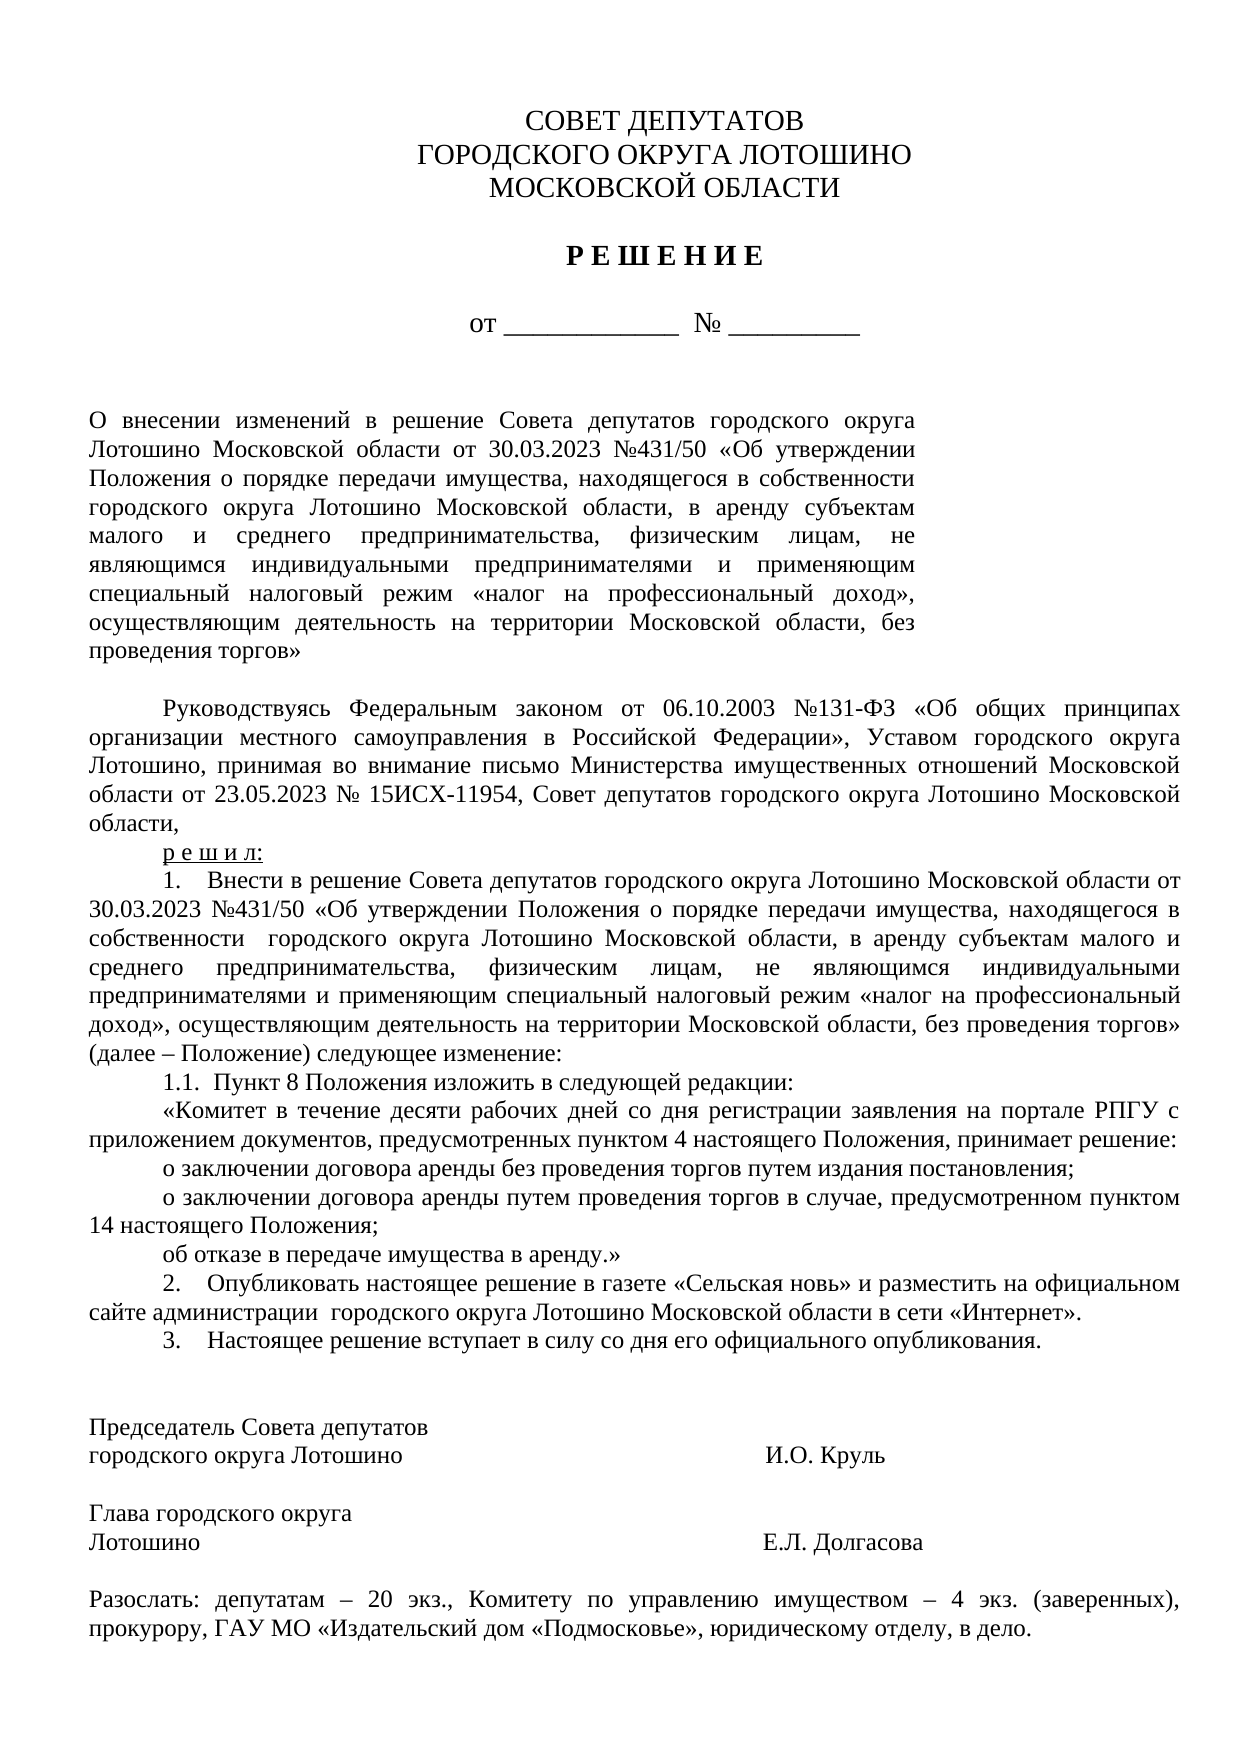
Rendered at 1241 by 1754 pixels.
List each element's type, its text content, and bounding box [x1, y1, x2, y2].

text Лотошино Е.Л. Долгасова [89, 1527, 1181, 1555]
text от ____________ № _________ [89, 305, 1181, 338]
title Внести в решение Совета депутатов городского округа Лотошино Московской области от 30.03.2023 №431/50 «Об утверждении Положения о порядке передачи имущества, находящегося в собственности городского округа Лотошино Московской области, в аренду субъектам малого и среднего предпринимательства, физическим лицам, не являющимся индивидуальными предпринимателями и применяющим специальный налоговый режим «налог на профессиональный доход», осуществляющим деятельность на территории Московской области, без проведения торгов» (далее – Положение) следующее изменение: [89, 865, 1181, 1067]
text городского округа Лотошино И.О. Круль [89, 1440, 1181, 1469]
text ГОРОДСКОГО ОКРУГА ЛОТОШИНО [89, 137, 1181, 171]
text Руководствуясь Федеральным законом от 06.10.2003 №131-ФЗ «Об общих принципах организации местного самоуправления в Российской Федерации», Уставом городского округа Лотошино, принимая во внимание письмо Министерства имущественных отношений Московской области от 23.05.2023 № 15ИСХ-11954, Совет депутатов городского округа Лотошино Московской области, [89, 693, 1181, 837]
text р е ш и л: [89, 837, 1181, 865]
list Настоящее решение вступает в силу со дня его официального опубликования. [89, 1325, 1181, 1354]
text Глава городского округа [89, 1498, 1181, 1527]
text об отказе в передаче имущества в аренду.» [89, 1239, 1181, 1268]
text о заключении договора аренды путем проведения торгов в случае, предусмотренном пунктом 14 настоящего Положения; [89, 1182, 1181, 1239]
list Пункт 8 Положения изложить в следующей редакции: [89, 1067, 1181, 1095]
list Опубликовать настоящее решение в газете «Сельская новь» и разместить на официальном сайте администрации городского округа Лотошино Московской области в сети «Интернет». [89, 1268, 1181, 1325]
text МОСКОВСКОЙ ОБЛАСТИ [89, 171, 1181, 204]
text о заключении договора аренды без проведения торгов путем издания постановления; [89, 1153, 1181, 1182]
text Р Е Ш Е Н И Е [89, 238, 1181, 271]
title О внесении изменений в решение Совета депутатов городского округа Лотошино Московской области от 30.03.2023 №431/50 «Об утверждении Положения о порядке передачи имущества, находящегося в собственности городского округа Лотошино Московской области, в аренду субъектам малого и среднего предпринимательства, физическим лицам, не являющимся индивидуальными предпринимателями и применяющим специальный налоговый режим «налог на профессиональный доход», осуществляющим деятельность на территории Московской области, без проведения торгов» [89, 405, 916, 664]
text Разослать: депутатам – 20 экз., Комитету по управлению имуществом – 4 экз. (заверенных), прокурору, ГАУ МО «Издательский дом «Подмосковье», юридическому отделу, в дело. [89, 1584, 1181, 1642]
text «Комитет в течение десяти рабочих дней со дня регистрации заявления на портале РПГУ с приложением документов, предусмотренных пунктом 4 настоящего Положения, принимает решение: [89, 1095, 1181, 1153]
text Председатель Совета депутатов [89, 1412, 1181, 1440]
text СОВЕТ ДЕПУТАТОВ [89, 103, 1181, 137]
